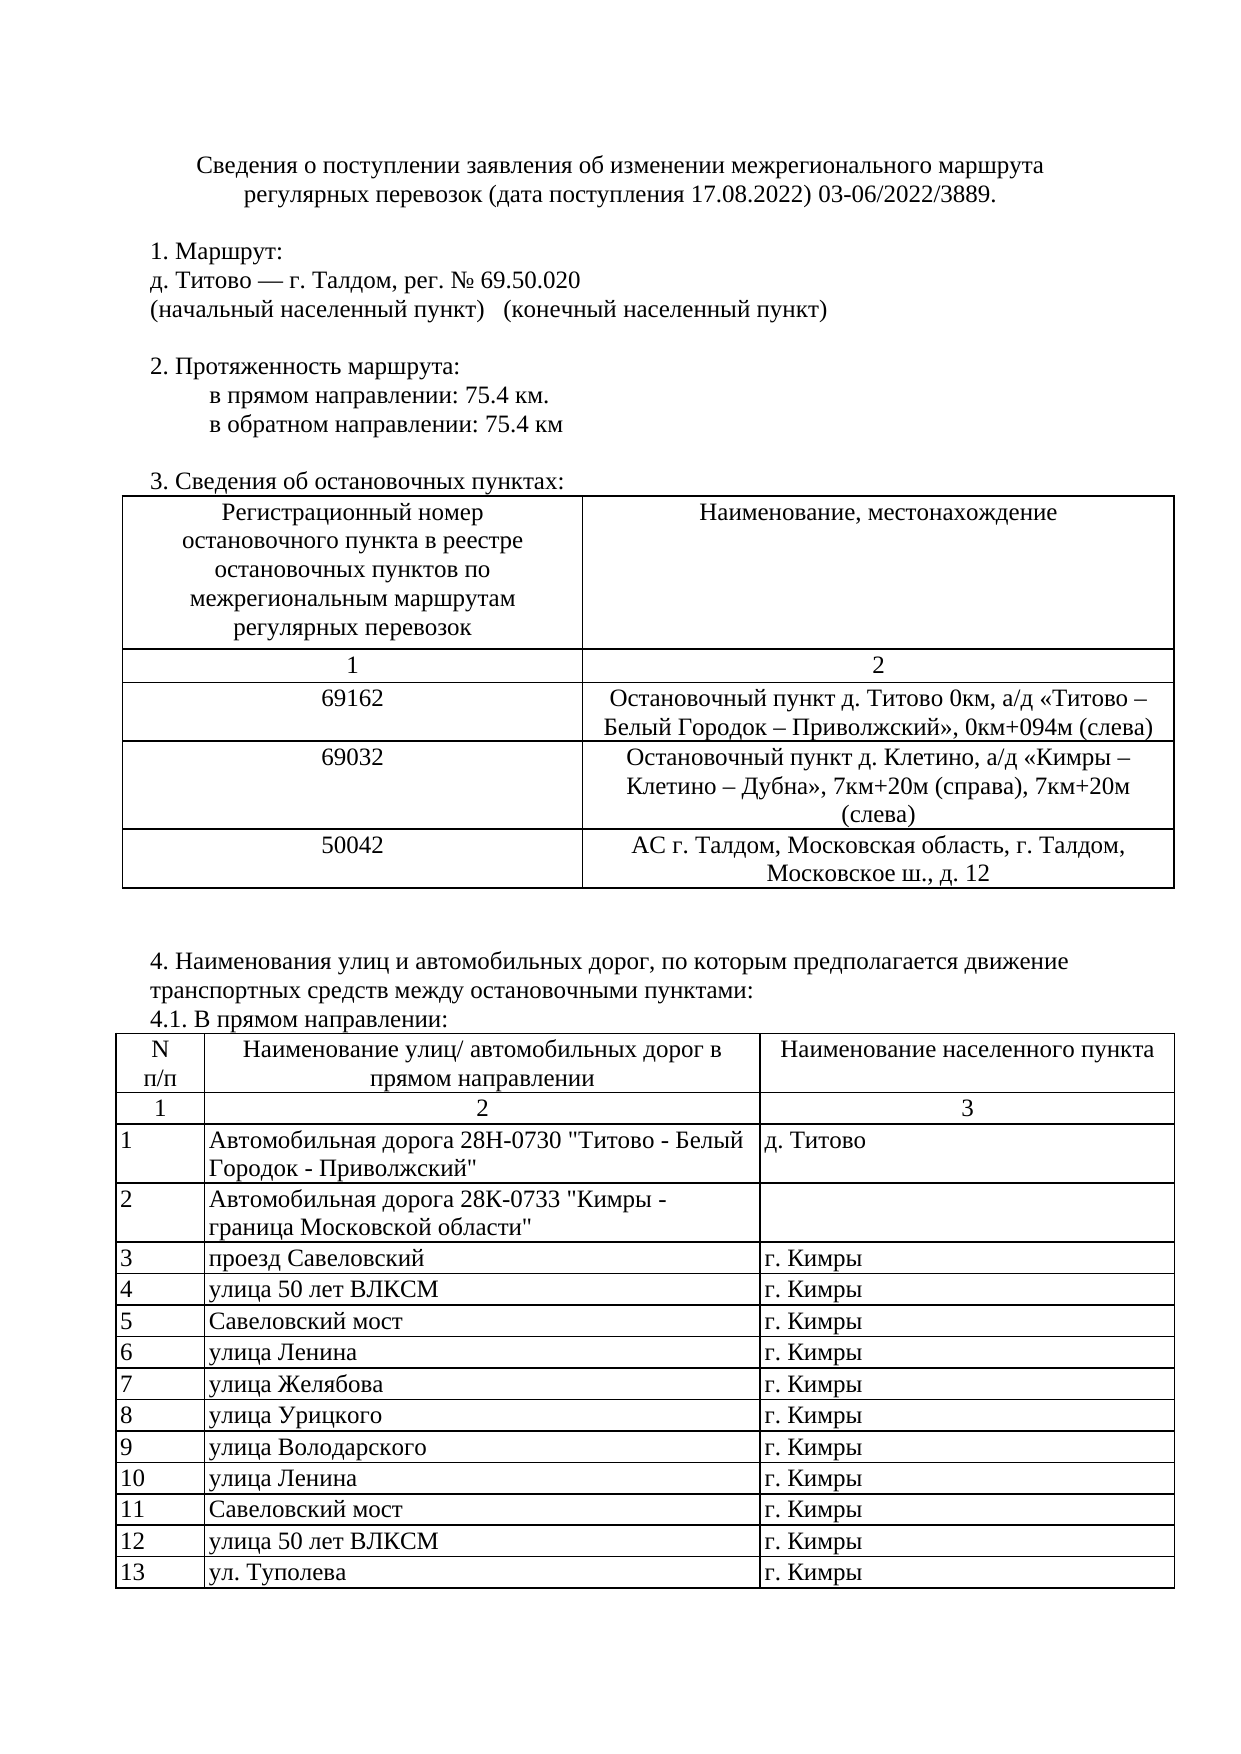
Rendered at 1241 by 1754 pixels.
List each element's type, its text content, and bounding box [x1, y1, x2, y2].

table_cell г. Кимры [761, 1526, 1174, 1556]
table_cell Савеловский мост [205, 1495, 759, 1524]
table_cell г. Кимры [761, 1432, 1174, 1461]
table_cell 3 [761, 1093, 1174, 1123]
text 2. Протяженность маршрута: [150, 351, 1090, 380]
table_cell г. Кимры [761, 1243, 1174, 1273]
table_header N п/п [117, 1034, 204, 1092]
table_cell улица 50 лет ВЛКСМ [205, 1526, 759, 1556]
table_cell 9 [117, 1432, 204, 1461]
table_cell улица Ленина [205, 1463, 759, 1493]
table_cell 2 [205, 1093, 759, 1123]
table_cell 69162 [123, 683, 582, 740]
table_header Наименование улиц/ автомобильных дорог в прямом направлении [205, 1034, 759, 1092]
table_cell г. Кимры [761, 1306, 1174, 1336]
text в обратном направлении: 75.4 км [150, 409, 1090, 437]
text д. Титово — г. Талдом, рег. № 69.50.020 [150, 265, 1090, 294]
table_cell 4 [117, 1274, 204, 1304]
table_cell г. Кимры [761, 1274, 1174, 1304]
table_cell д. Титово [761, 1125, 1174, 1182]
table_cell АС г. Талдом, Московская область, г. Талдом, Московское ш., д. 12 [583, 830, 1173, 887]
table_cell г. Кимры [761, 1400, 1174, 1430]
table_cell Автомобильная дорога 28К-0733 "Кимры - граница Московской области" [205, 1184, 759, 1241]
table_cell 10 [117, 1463, 204, 1493]
table_cell [761, 1184, 1174, 1241]
table_cell 69032 [123, 742, 582, 828]
table_cell Остановочный пункт д. Клетино, а/д «Кимры – Клетино – Дубна», 7км+20м (справа), 7км+20м (слева) [583, 742, 1173, 828]
table_cell г. Кимры [761, 1495, 1174, 1524]
text 3. Сведения об остановочных пунктах: [150, 466, 1090, 495]
table_header Наименование населенного пункта [761, 1034, 1174, 1092]
table_cell 13 [117, 1557, 204, 1587]
table_cell г. Кимры [761, 1369, 1174, 1398]
table_cell 11 [117, 1495, 204, 1524]
table_cell 1 [117, 1093, 204, 1123]
table_cell 2 [583, 650, 1173, 681]
table_cell 3 [117, 1243, 204, 1273]
table_cell г. Кимры [761, 1337, 1174, 1367]
table_cell 8 [117, 1400, 204, 1430]
text 4. Наименования улиц и автомобильных дорог, по которым предполагается движение транспортных средств между остановочными пунктами: [150, 946, 1090, 1004]
table_cell 7 [117, 1369, 204, 1398]
table_cell улица 50 лет ВЛКСМ [205, 1274, 759, 1304]
table_cell г. Кимры [761, 1557, 1174, 1587]
table_header Регистрационный номер остановочного пункта в реестре остановочных пунктов по межрегиональным маршрутам регулярных перевозок [123, 497, 582, 648]
text (начальный населенный пункт) (конечный населенный пункт) [150, 294, 1090, 322]
table_cell Автомобильная дорога 28Н-0730 "Титово - Белый Городок - Приволжский" [205, 1125, 759, 1182]
table_cell улица Урицкого [205, 1400, 759, 1430]
text в прямом направлении: 75.4 км. [150, 380, 1090, 409]
table_cell 1 [123, 650, 582, 681]
table_cell проезд Савеловский [205, 1243, 759, 1273]
table_cell 5 [117, 1306, 204, 1336]
table_cell 50042 [123, 830, 582, 887]
table_cell улица Желябова [205, 1369, 759, 1398]
table_header Наименование, местонахождение [583, 497, 1173, 648]
table_cell ул. Туполева [205, 1557, 759, 1587]
table_cell Остановочный пункт д. Титово 0км, а/д «Титово – Белый Городок – Приволжский», 0км+094м (слева) [583, 683, 1173, 740]
table_cell улица Володарского [205, 1432, 759, 1461]
table_cell 1 [117, 1125, 204, 1182]
table_cell 12 [117, 1526, 204, 1556]
table_cell 2 [117, 1184, 204, 1241]
text 1. Маршрут: [150, 236, 1090, 265]
table_cell улица Ленина [205, 1337, 759, 1367]
table_cell 6 [117, 1337, 204, 1367]
table_cell Савеловский мост [205, 1306, 759, 1336]
text 4.1. В прямом направлении: [150, 1004, 1090, 1033]
table_cell г. Кимры [761, 1463, 1174, 1493]
text Сведения о поступлении заявления об изменении межрегионального маршрута регулярных перевозок (дата поступления 17.08.2022) 03-06/2022/3889. [150, 150, 1090, 207]
